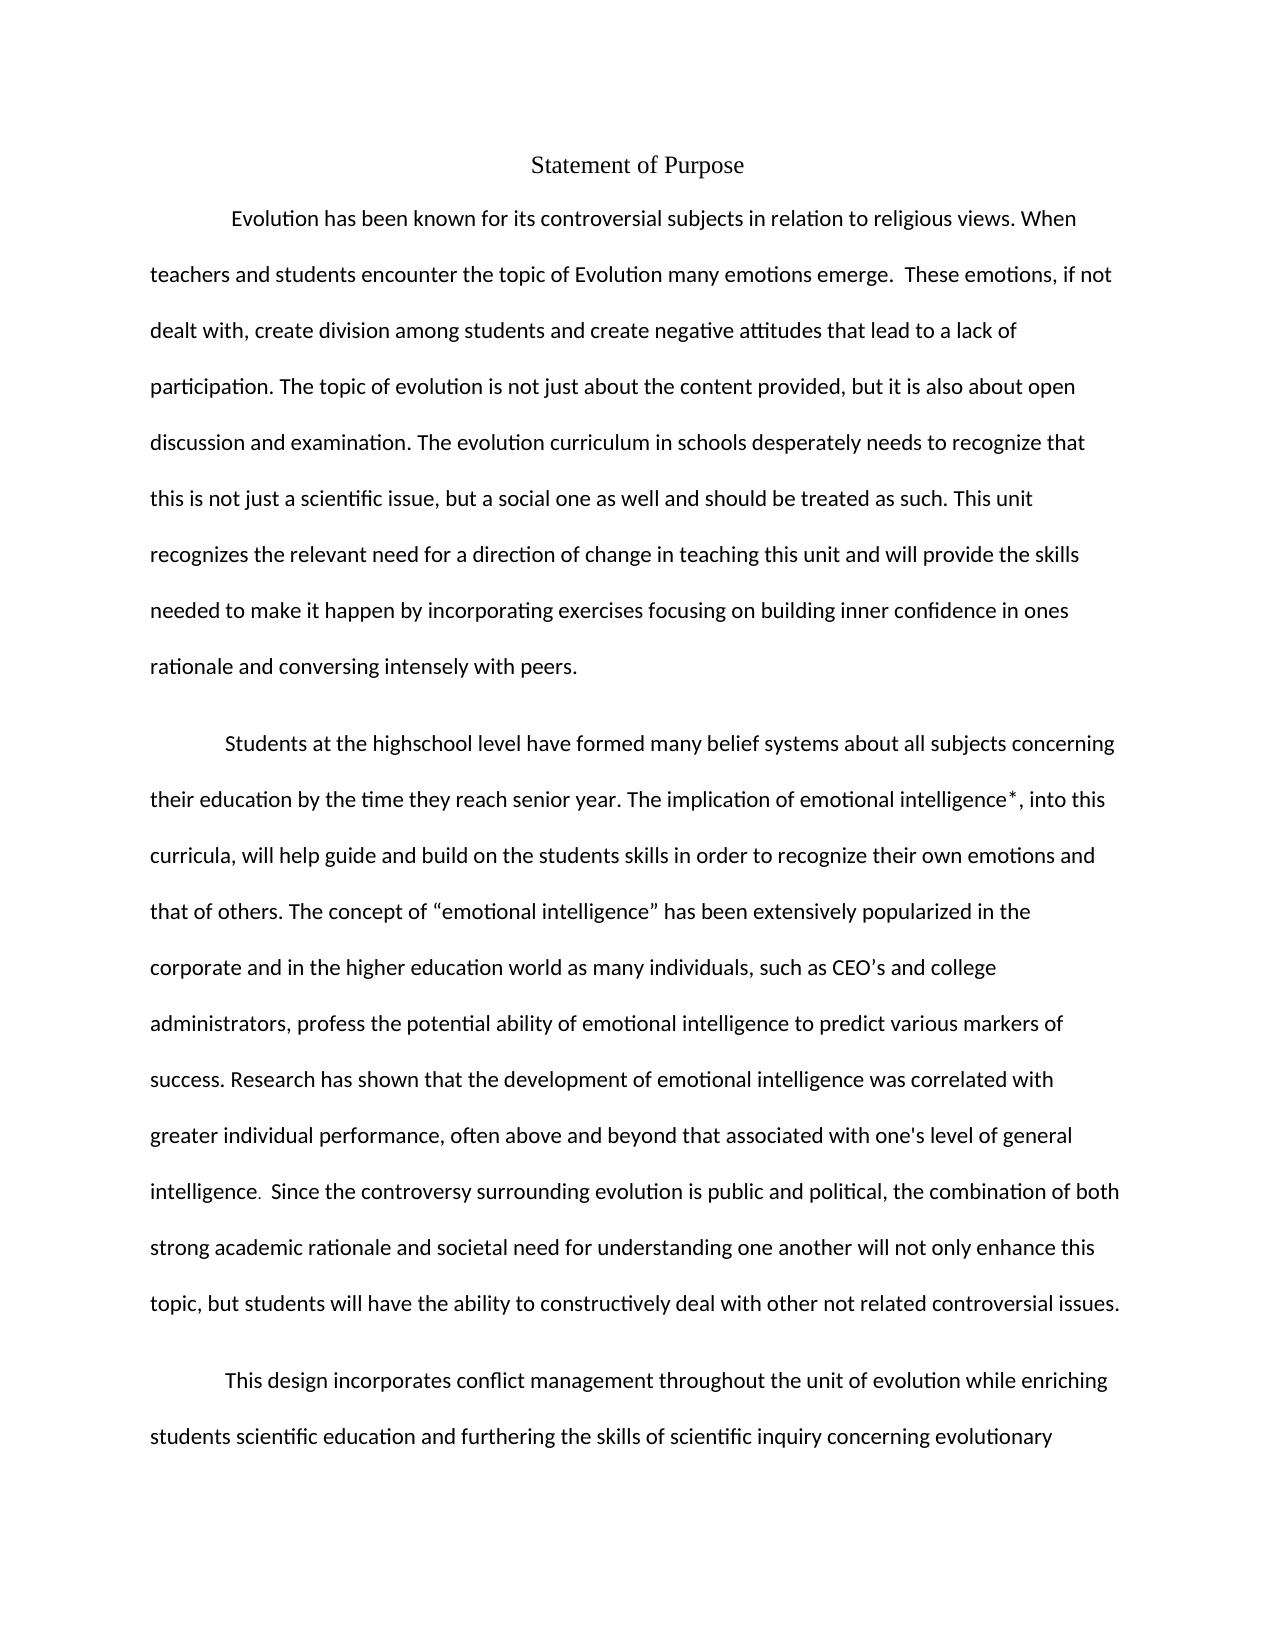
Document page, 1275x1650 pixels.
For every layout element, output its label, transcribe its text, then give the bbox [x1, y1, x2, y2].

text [150, 1366, 1125, 1450]
text Evolution has been known for its controversial subjects in relation to religious views. When teachers and students encounter the topic of Evolution many emotions emerge. These emotions, if not dealt with, create division among students and create negative attitudes that lead to a lack of participation. The topic of evolution is not just about the content provided, but it is also about open discussion and examination. The evolution curriculum in schools desperately needs to recognize that this is not just a scientific issue, but a social one as well and should be treated as such. This unit recognizes the relevant need for a direction of change in teaching this unit and will provide the skills needed to make it happen by incorporating exercises focusing on building inner confidence in ones rationale and conversing intensely with peers. [150, 204, 1125, 680]
text Statement of Purpose [150, 150, 1125, 179]
text Students at the highschool level have formed many belief systems about all subjects concerning their education by the time they reach senior year. The implication of emotional intelligence*, into this curricula, will help guide and build on the students skills in order to recognize their own emotions and that of others. The concept of “emotional intelligence” has been extensively popularized in the corporate and in the higher education world as many individuals, such as CEO’s and college administrators, profess the potential ability of emotional intelligence to predict various markers of success. Research has shown that the development of emotional intelligence was correlated with greater individual performance, often above and beyond that associated with one's level of general intelligence. Since the controversy surrounding evolution is public and political, the combination of both strong academic rationale and societal need for understanding one another will not only enhance this topic, but students will have the ability to constructively deal with other not related controversial issues. [150, 729, 1125, 1317]
